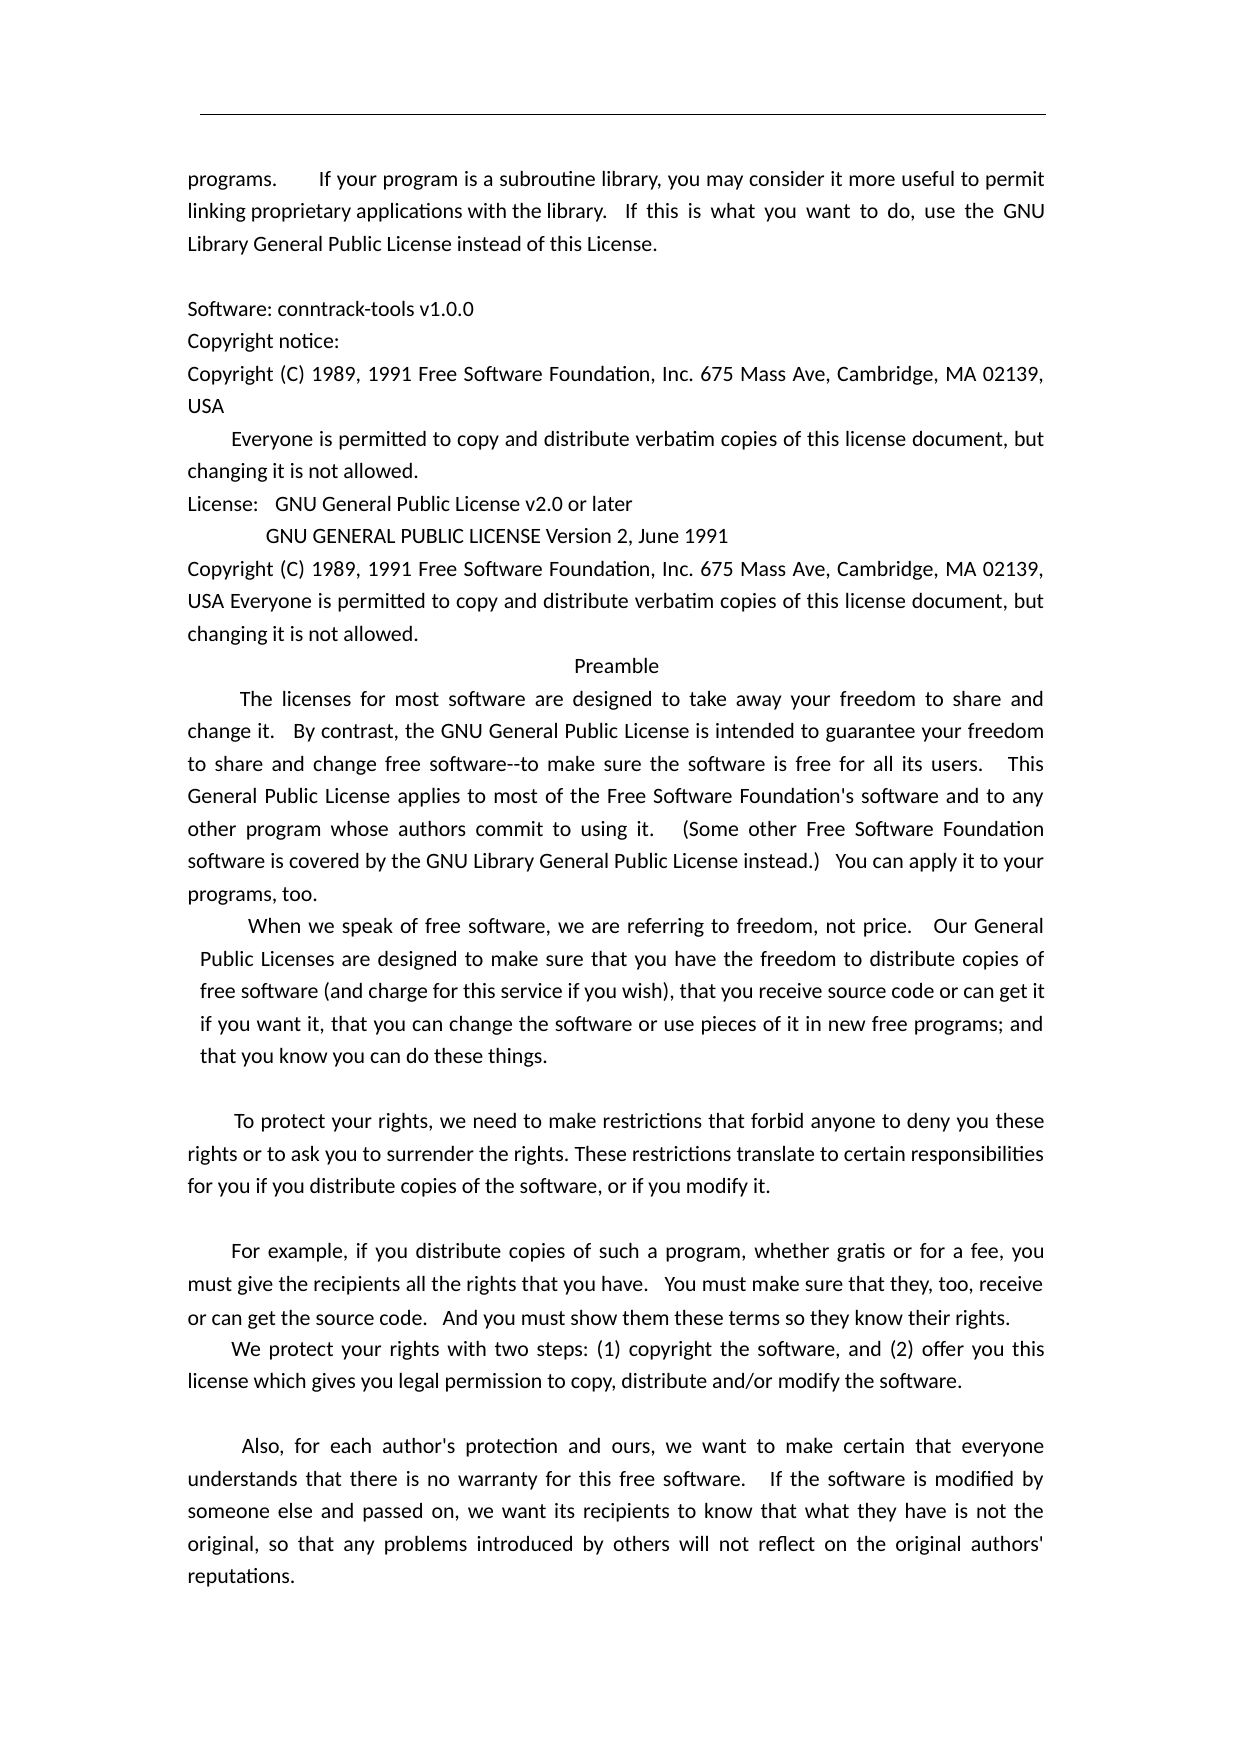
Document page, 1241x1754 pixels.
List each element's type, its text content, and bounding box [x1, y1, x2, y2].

text To protect your rights, we need to make restrictions that forbid anyone to deny you these rights or to ask you to surrender the rights. These restrictions translate to certain responsibilities for you if you distribute copies of the software, or if you modify it. [187, 1104, 1046, 1202]
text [187, 162, 1046, 259]
text Copyright notice: [187, 324, 1046, 357]
text Preamble [187, 649, 1046, 682]
text We protect your rights with two steps: (1) copyright the software, and (2) offer you this license which gives you legal permission to copy, distribute and/or modify the software. [187, 1332, 1046, 1397]
text Also, for each author's protection and ours, we want to make certain that everyone understands that there is no warranty for this free software. If the software is modified by someone else and passed on, we want its recipients to know that what they have is not the original, so that any problems introduced by others will not reflect on the original authors' reputations. [187, 1429, 1046, 1592]
text Copyright (C) 1989, 1991 Free Software Foundation, Inc. 675 Mass Ave, Cambridge, MA 02139, USA Everyone is permitted to copy and distribute verbatim copies of this license document, but changing it is not allowed. [187, 552, 1046, 649]
text When we speak of free software, we are referring to freedom, not price. Our General Public Licenses are designed to make sure that you have the freedom to distribute copies of free software (and charge for this service if you wish), that you receive source code or can get it if you want it, that you can change the software or use pieces of it in new free programs; and that you know you can do these things. [200, 909, 1046, 1072]
text GNU GENERAL PUBLIC LICENSE Version 2, June 1991 [200, 519, 1046, 552]
text Copyright (C) 1989, 1991 Free Software Foundation, Inc. 675 Mass Ave, Cambridge, MA 02139, USA [187, 357, 1046, 422]
text License: GNU General Public License v2.0 or later [187, 487, 1046, 519]
text For example, if you distribute copies of such a program, whether gratis or for a fee, you must give the recipients all the rights that you have. You must make sure that they, too, receive or can get the source code. And you must show them these terms so they know their rights. [187, 1234, 1046, 1332]
text Software: conntrack-tools v1.0.0 [187, 292, 1046, 324]
text The licenses for most software are designed to take away your freedom to share and change it. By contrast, the GNU General Public License is intended to guarantee your freedom to share and change free software--to make sure the software is free for all its users. This General Public License applies to most of the Free Software Foundation's software and to any other program whose authors commit to using it. (Some other Free Software Foundation software is covered by the GNU Library General Public License instead.) You can apply it to your programs, too. [187, 682, 1046, 909]
text Everyone is permitted to copy and distribute verbatim copies of this license document, but changing it is not allowed. [187, 422, 1046, 487]
